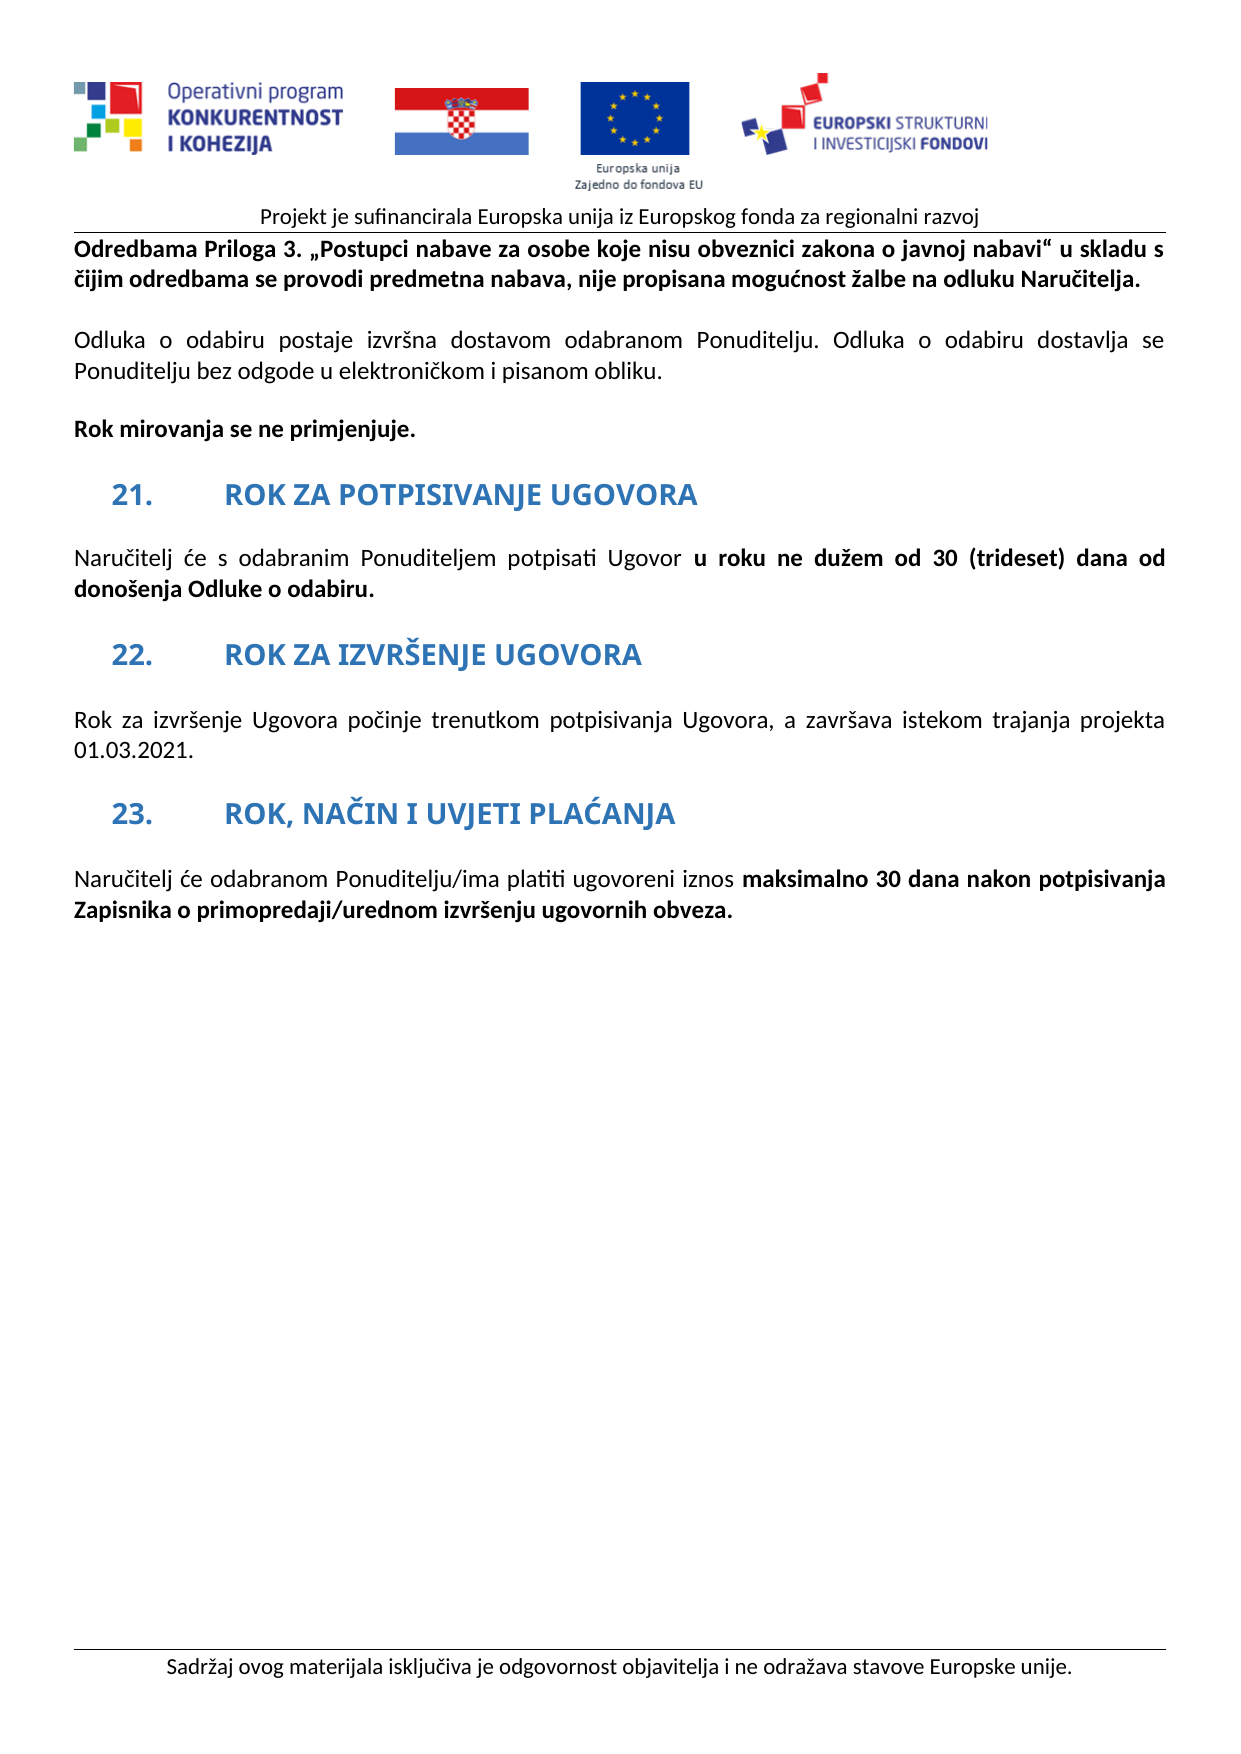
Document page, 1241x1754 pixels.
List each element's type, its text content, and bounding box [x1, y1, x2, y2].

text Odredbama Priloga 3. „Postupci nabave za osobe koje nisu obveznici zakona o javnoj nabavi“ u skladu s čijim odredbama se provodi predmetna nabava, nije propisana mogućnost žalbe na odluku Naručitelja. [74, 233, 1166, 294]
text Naručitelj će s odabranim Ponuditeljem potpisati Ugovor u roku ne dužem od 30 (trideset) dana od donošenja Odluke o odabiru. [74, 542, 1166, 603]
picture [741, 73, 988, 155]
picture [561, 82, 718, 202]
subtitle ROK ZA POTPISIVANJE UGOVORA [111, 475, 1166, 514]
subtitle ROK, NAČIN I UVJETI PLAĆANJA [111, 793, 1166, 833]
text Rok mirovanja se ne primjenjuje. [74, 414, 1166, 444]
text Rok za izvršenje Ugovora počinje trenutkom potpisivanja Ugovora, a završava istekom trajanja projekta 01.03.2021. [74, 704, 1166, 765]
text Odluka o odabiru postaje izvršna dostavom odabranom Ponuditelju. Odluka o odabiru dostavlja se Ponuditelju bez odgode u elektroničkom i pisanom obliku. [74, 324, 1166, 386]
text Naručitelj će odabranom Ponuditelju/ima platiti ugovoreni iznos maksimalno 30 dana nakon potpisivanja Zapisnika o primopredaji/urednom izvršenju ugovornih obveza. [74, 863, 1166, 924]
picture [73, 82, 343, 155]
picture [394, 88, 529, 155]
subtitle ROK ZA IZVRŠENJE UGOVORA [111, 634, 1166, 674]
